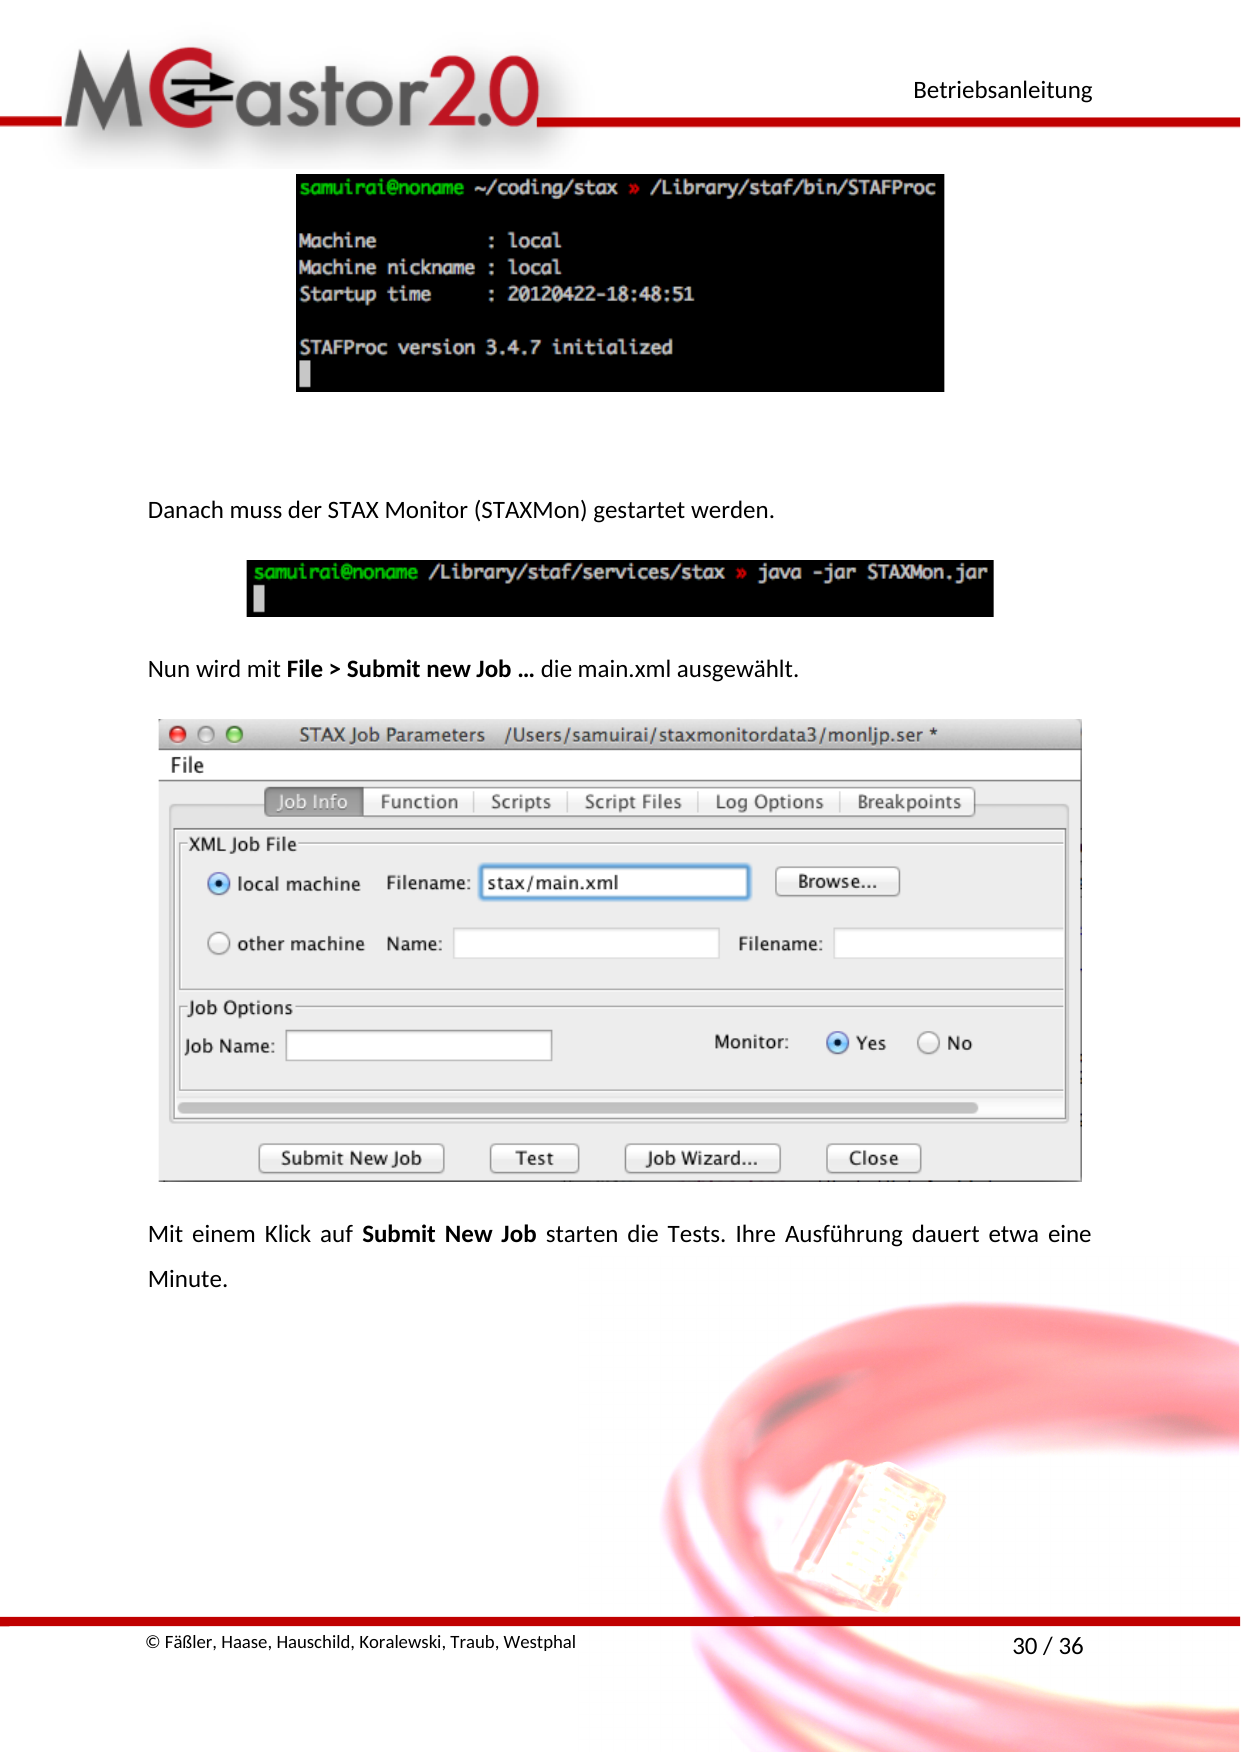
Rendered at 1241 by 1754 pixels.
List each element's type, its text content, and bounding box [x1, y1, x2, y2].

text Nun wird mit File > Submit new Job … die main.xml ausgewählt. [148, 653, 1093, 683]
text Mit einem Klick auf Submit New Job starten die Tests. Ihre Ausführung dauert etwa eine Minute. [148, 1218, 1093, 1294]
picture [0, 0, 1241, 169]
picture [246, 560, 994, 617]
picture [296, 174, 945, 392]
picture [158, 719, 1082, 1182]
text Danach muss der STAX Monitor (STAXMon) gestartet werden. [148, 494, 1093, 524]
